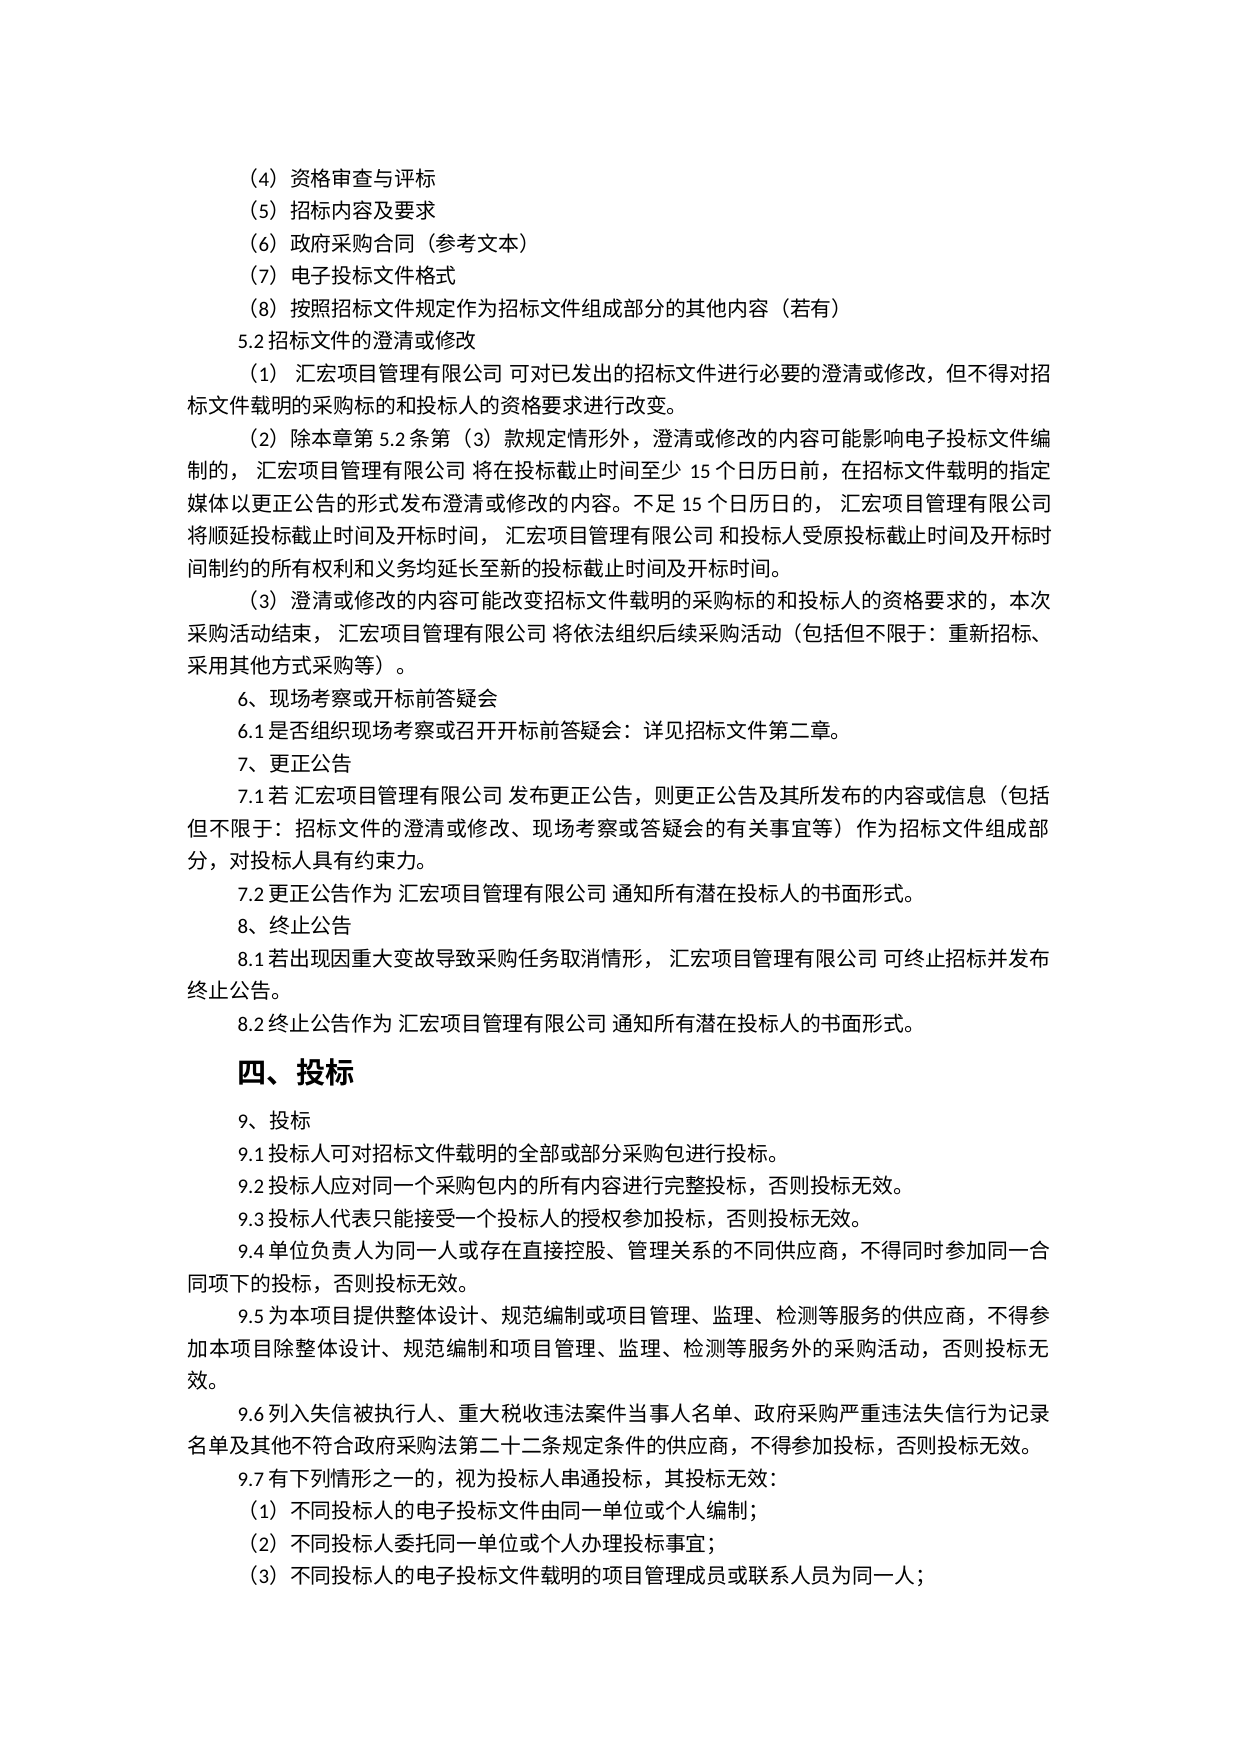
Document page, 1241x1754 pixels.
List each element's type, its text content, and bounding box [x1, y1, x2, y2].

text （7）电子投标文件格式 [187, 259, 1053, 292]
text （3）澄清或修改的内容可能改变招标文件载明的采购标的和投标人的资格要求的，本次采购活动结束， 汇宏项目管理有限公司 将依法组织后续采购活动（包括但不限于：重新招标、采用其他方式采购等）。 [187, 584, 1053, 682]
text 5.2招标文件的澄清或修改 [187, 324, 1053, 357]
text 8.2终止公告作为 汇宏项目管理有限公司 通知所有潜在投标人的书面形式。 [187, 1007, 1053, 1039]
text 9.5为本项目提供整体设计、规范编制或项目管理、监理、检测等服务的供应商，不得参加本项目除整体设计、规范编制和项目管理、监理、检测等服务外的采购活动，否则投标无效。 [187, 1299, 1053, 1397]
text 7.1若 汇宏项目管理有限公司 发布更正公告，则更正公告及其所发布的内容或信息（包括但不限于：招标文件的澄清或修改、现场考察或答疑会的有关事宜等）作为招标文件组成部分，对投标人具有约束力。 [187, 779, 1053, 877]
text 9.3投标人代表只能接受一个投标人的授权参加投标，否则投标无效。 [187, 1202, 1053, 1234]
text （4）资格审查与评标 [187, 162, 1053, 194]
text 7.2更正公告作为 汇宏项目管理有限公司 通知所有潜在投标人的书面形式。 [187, 877, 1053, 909]
text （5）招标内容及要求 [187, 194, 1053, 227]
text 6.1是否组织现场考察或召开开标前答疑会：详见招标文件第二章。 [187, 714, 1053, 747]
text 9.4单位负责人为同一人或存在直接控股、管理关系的不同供应商，不得同时参加同一合同项下的投标，否则投标无效。 [187, 1234, 1053, 1299]
text 9.7有下列情形之一的，视为投标人串通投标，其投标无效： [187, 1462, 1053, 1494]
text 6、现场考察或开标前答疑会 [187, 682, 1053, 714]
text （6）政府采购合同（参考文本） [187, 227, 1053, 259]
text （2）不同投标人委托同一单位或个人办理投标事宜； [187, 1527, 1053, 1559]
text 8.1若出现因重大变故导致采购任务取消情形， 汇宏项目管理有限公司 可终止招标并发布终止公告。 [187, 942, 1053, 1007]
text 四、投标 [187, 1039, 1053, 1104]
text （1） 汇宏项目管理有限公司 可对已发出的招标文件进行必要的澄清或修改，但不得对招标文件载明的采购标的和投标人的资格要求进行改变。 [187, 357, 1053, 422]
text 8、终止公告 [187, 909, 1053, 942]
text （8）按照招标文件规定作为招标文件组成部分的其他内容（若有） [187, 292, 1053, 324]
text （1）不同投标人的电子投标文件由同一单位或个人编制； [187, 1494, 1053, 1527]
text （3）不同投标人的电子投标文件载明的项目管理成员或联系人员为同一人； [187, 1559, 1053, 1592]
text （2）除本章第5.2条第（3）款规定情形外，澄清或修改的内容可能影响电子投标文件编制的， 汇宏项目管理有限公司 将在投标截止时间至少15个日历日前，在招标文件载明的指定媒体以更正公告的形式发布澄清或修改的内容。不足15个日历日的， 汇宏项目管理有限公司 将顺延投标截止时间及开标时间， 汇宏项目管理有限公司 和投标人受原投标截止时间及开标时间制约的所有权利和义务均延长至新的投标截止时间及开标时间。 [187, 422, 1053, 584]
text 7、更正公告 [187, 747, 1053, 779]
text 9.6列入失信被执行人、重大税收违法案件当事人名单、政府采购严重违法失信行为记录名单及其他不符合政府采购法第二十二条规定条件的供应商，不得参加投标，否则投标无效。 [187, 1397, 1053, 1462]
text 9.1投标人可对招标文件载明的全部或部分采购包进行投标。 [187, 1137, 1053, 1169]
text 9.2投标人应对同一个采购包内的所有内容进行完整投标，否则投标无效。 [187, 1169, 1053, 1202]
text 9、投标 [187, 1104, 1053, 1137]
